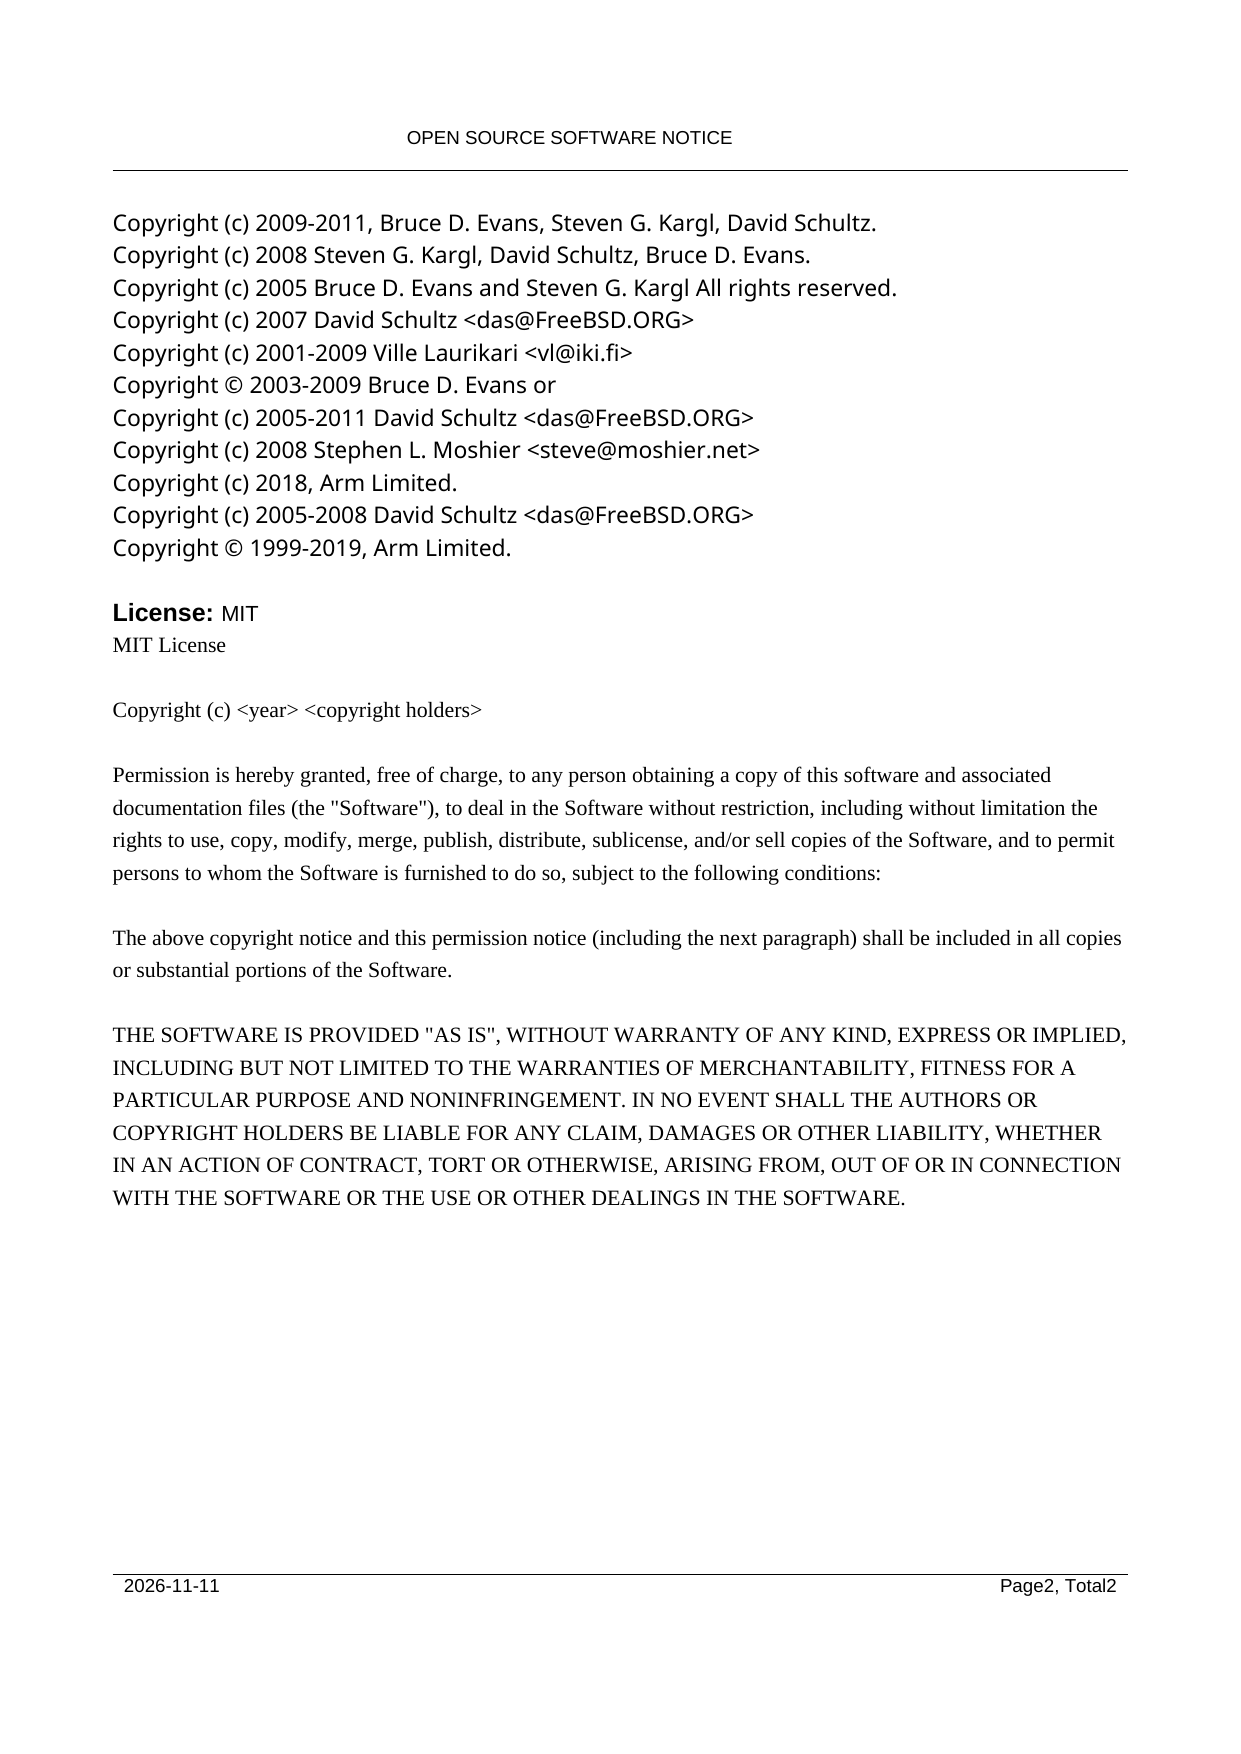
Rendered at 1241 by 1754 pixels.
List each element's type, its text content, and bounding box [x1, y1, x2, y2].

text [112, 206, 1128, 596]
text MIT License Copyright (c) <year> <copyright holders> Permission is hereby granted, free of charge, to any person obtaining a copy of this software and associated documentation files (the "Software"), to deal in the Software without restriction, including without limitation the rights to use, copy, modify, merge, publish, distribute, sublicense, and/or sell copies of the Software, and to permit persons to whom the Software is furnished to do so, subject to the following conditions: The above copyright notice and this permission notice (including the next paragraph) shall be included in all copies or substantial portions of the Software. THE SOFTWARE IS PROVIDED "AS IS", WITHOUT WARRANTY OF ANY KIND, EXPRESS OR IMPLIED, INCLUDING BUT NOT LIMITED TO THE WARRANTIES OF MERCHANTABILITY, FITNESS FOR A PARTICULAR PURPOSE AND NONINFRINGEMENT. IN NO EVENT SHALL THE AUTHORS OR COPYRIGHT HOLDERS BE LIABLE FOR ANY CLAIM, DAMAGES OR OTHER LIABILITY, WHETHER IN AN ACTION OF CONTRACT, TORT OR OTHERWISE, ARISING FROM, OUT OF OR IN CONNECTION WITH THE SOFTWARE OR THE USE OR OTHER DEALINGS IN THE SOFTWARE. [112, 629, 1128, 1214]
text License: MIT [112, 596, 1128, 629]
